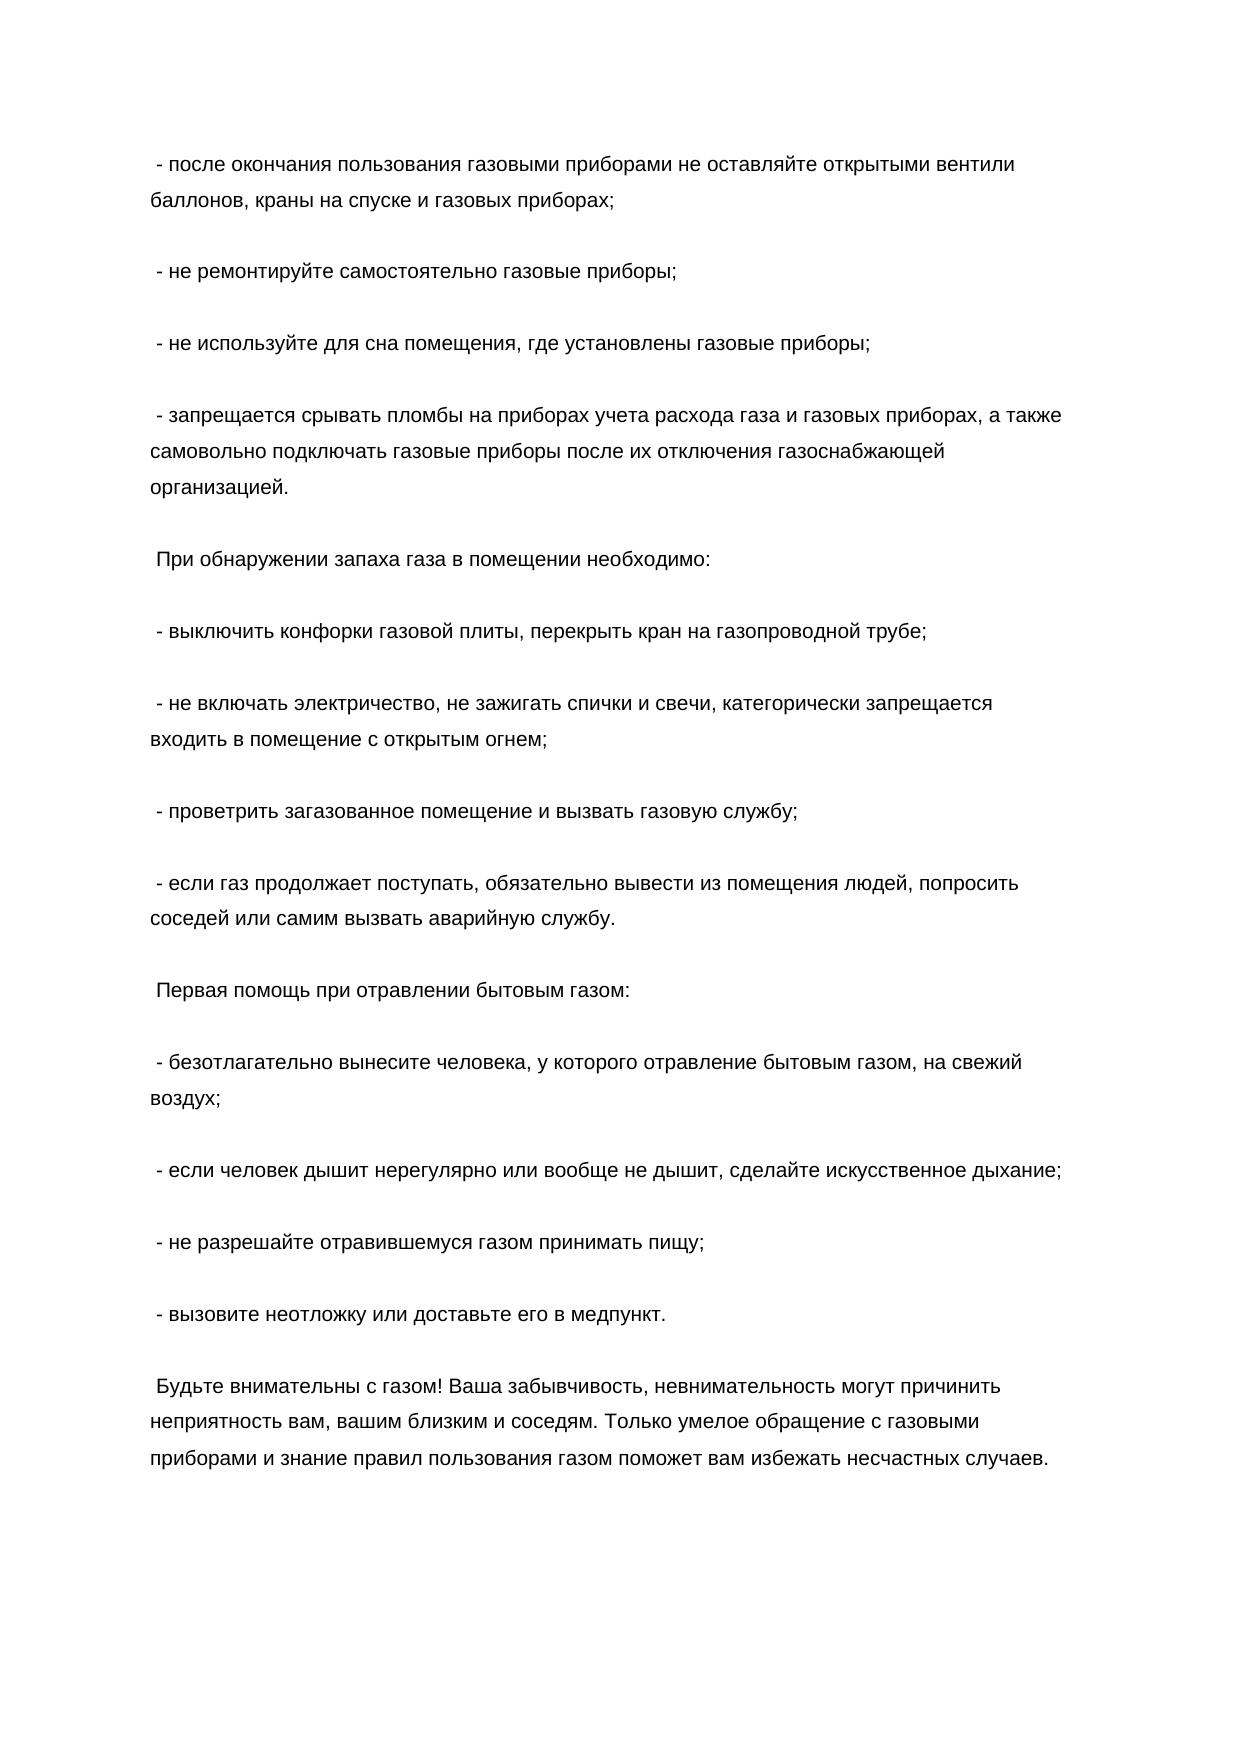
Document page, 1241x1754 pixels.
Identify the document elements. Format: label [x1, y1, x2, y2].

table_cell [140, 150, 1078, 1577]
